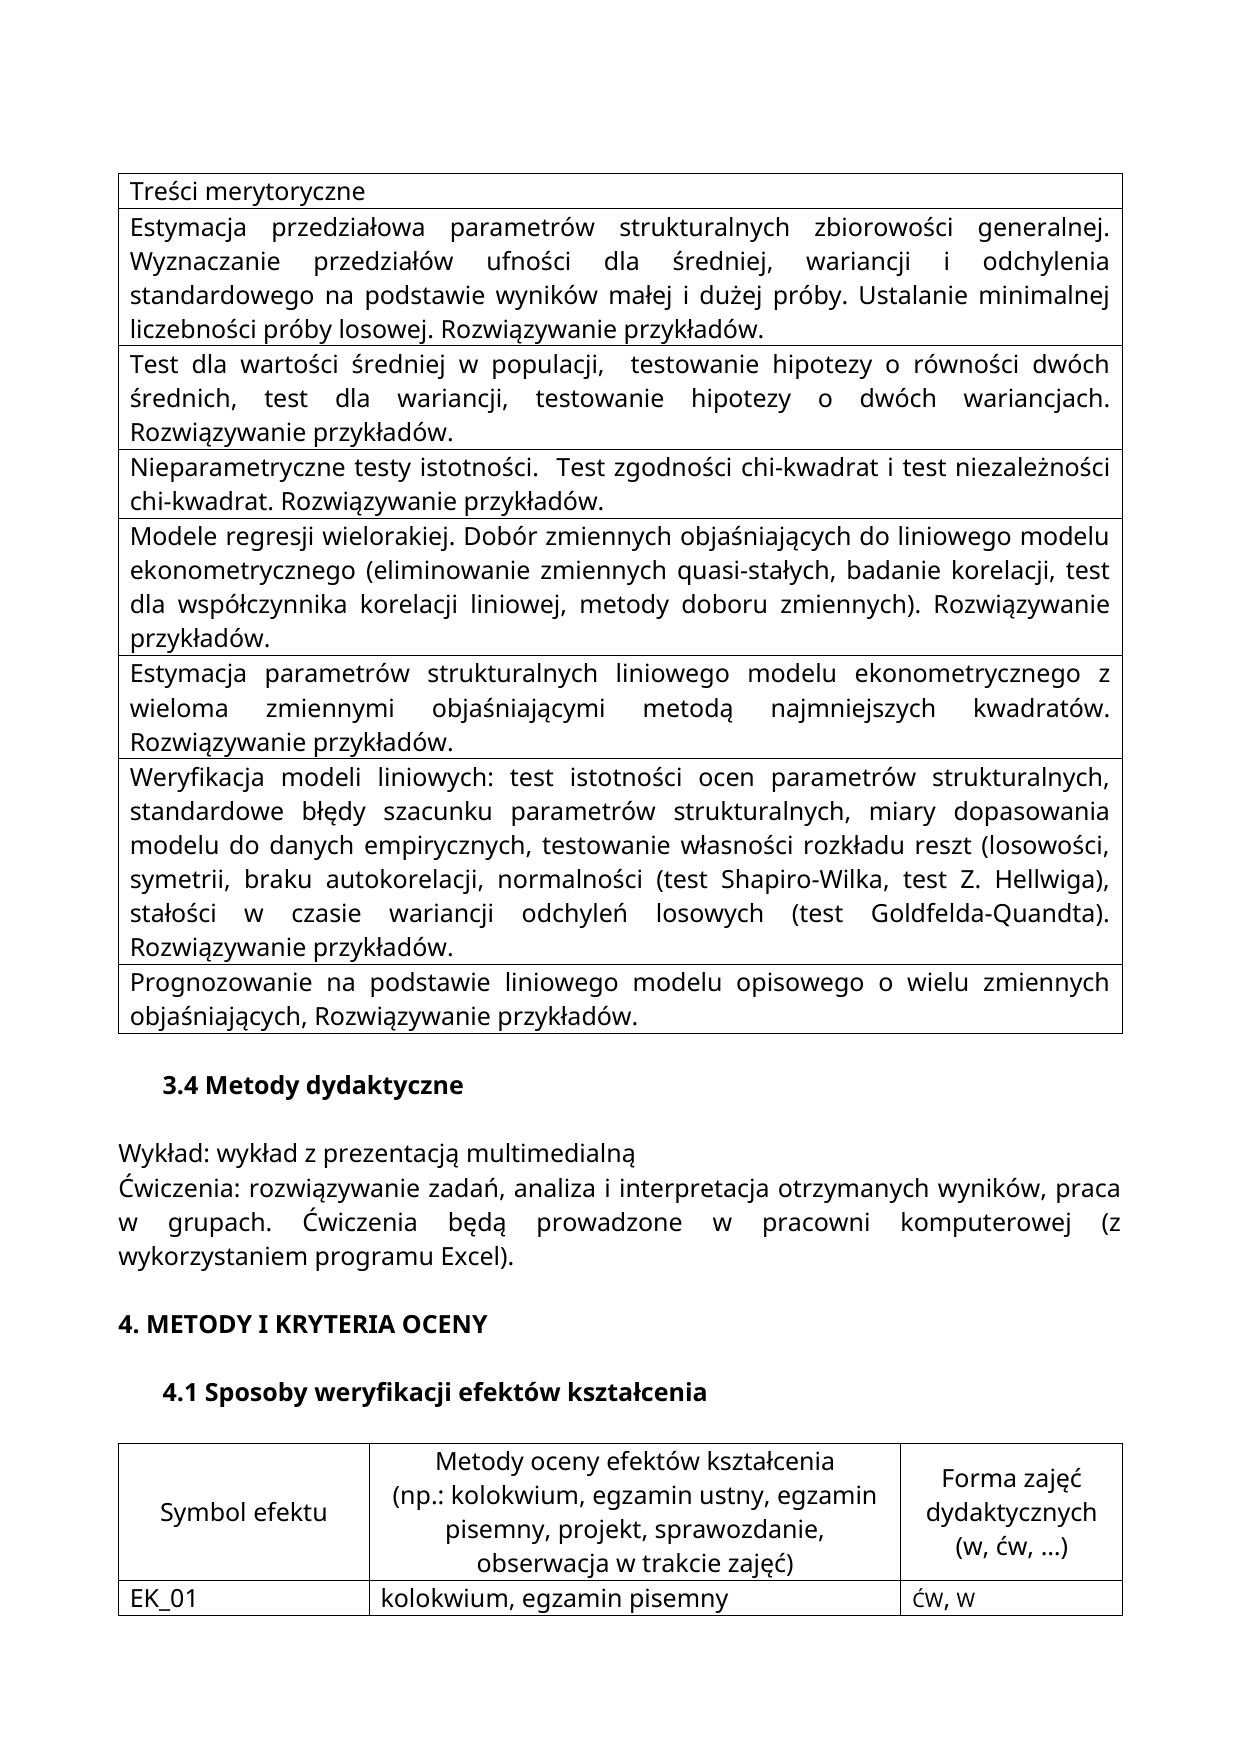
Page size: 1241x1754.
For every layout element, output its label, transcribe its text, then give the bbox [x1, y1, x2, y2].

table_header Treści merytoryczne [119, 174, 1122, 208]
table_cell Modele regresji wielorakiej. Dobór zmiennych objaśniających do liniowego modelu ekonometrycznego (eliminowanie zmiennych quasi-stałych, badanie korelacji, test dla współczynnika korelacji liniowej, metody doboru zmiennych). Rozwiązywanie przykładów. [119, 519, 1122, 655]
table_cell Prognozowanie na podstawie liniowego modelu opisowego o wielu zmiennych objaśniających, Rozwiązywanie przykładów. [119, 965, 1122, 1033]
table_header Metody oceny efektów kształcenia (np.: kolokwium, egzamin ustny, egzamin pisemny, projekt, sprawozdanie, obserwacja w trakcie zajęć) [370, 1444, 900, 1580]
table_header Symbol efektu [119, 1444, 369, 1580]
table_cell kolokwium, egzamin pisemny [370, 1581, 900, 1615]
text 3.4 Metody dydaktyczne [162, 1068, 1122, 1102]
table_header Forma zajęć dydaktycznych (w, ćw, …) [901, 1444, 1122, 1580]
table_cell EK_01 [119, 1581, 369, 1615]
table_cell Estymacja przedziałowa parametrów strukturalnych zbiorowości generalnej. Wyznaczanie przedziałów ufności dla średniej, wariancji i odchylenia standardowego na podstawie wyników małej i dużej próby. Ustalanie minimalnej liczebności próby losowej. Rozwiązywanie przykładów. [119, 209, 1122, 345]
text Ćwiczenia: rozwiązywanie zadań, analiza i interpretacja otrzymanych wyników, praca w grupach. Ćwiczenia będą prowadzone w pracowni komputerowej (z wykorzystaniem programu Excel). [118, 1170, 1122, 1272]
table_cell Weryfikacja modeli liniowych: test istotności ocen parametrów strukturalnych, standardowe błędy szacunku parametrów strukturalnych, miary dopasowania modelu do danych empirycznych, testowanie własności rozkładu reszt (losowości, symetrii, braku autokorelacji, normalności (test Shapiro-Wilka, test Z. Hellwiga), stałości w czasie wariancji odchyleń losowych (test Goldfelda-Quandta). Rozwiązywanie przykładów. [119, 759, 1122, 964]
table_cell Nieparametryczne testy istotności. Test zgodności chi-kwadrat i test niezależności chi-kwadrat. Rozwiązywanie przykładów. [119, 450, 1122, 518]
table_cell Estymacja parametrów strukturalnych liniowego modelu ekonometrycznego z wieloma zmiennymi objaśniającymi metodą najmniejszych kwadratów. Rozwiązywanie przykładów. [119, 656, 1122, 758]
table_cell ćw, w [901, 1581, 1122, 1615]
table_cell Test dla wartości średniej w populacji, testowanie hipotezy o równości dwóch średnich, test dla wariancji, testowanie hipotezy o dwóch wariancjach. Rozwiązywanie przykładów. [119, 346, 1122, 449]
text Wykład: wykład z prezentacją multimedialną [118, 1136, 1122, 1170]
text 4.1 Sposoby weryfikacji efektów kształcenia [162, 1374, 1122, 1409]
text 4. METODY I KRYTERIA OCENY [118, 1306, 1122, 1341]
